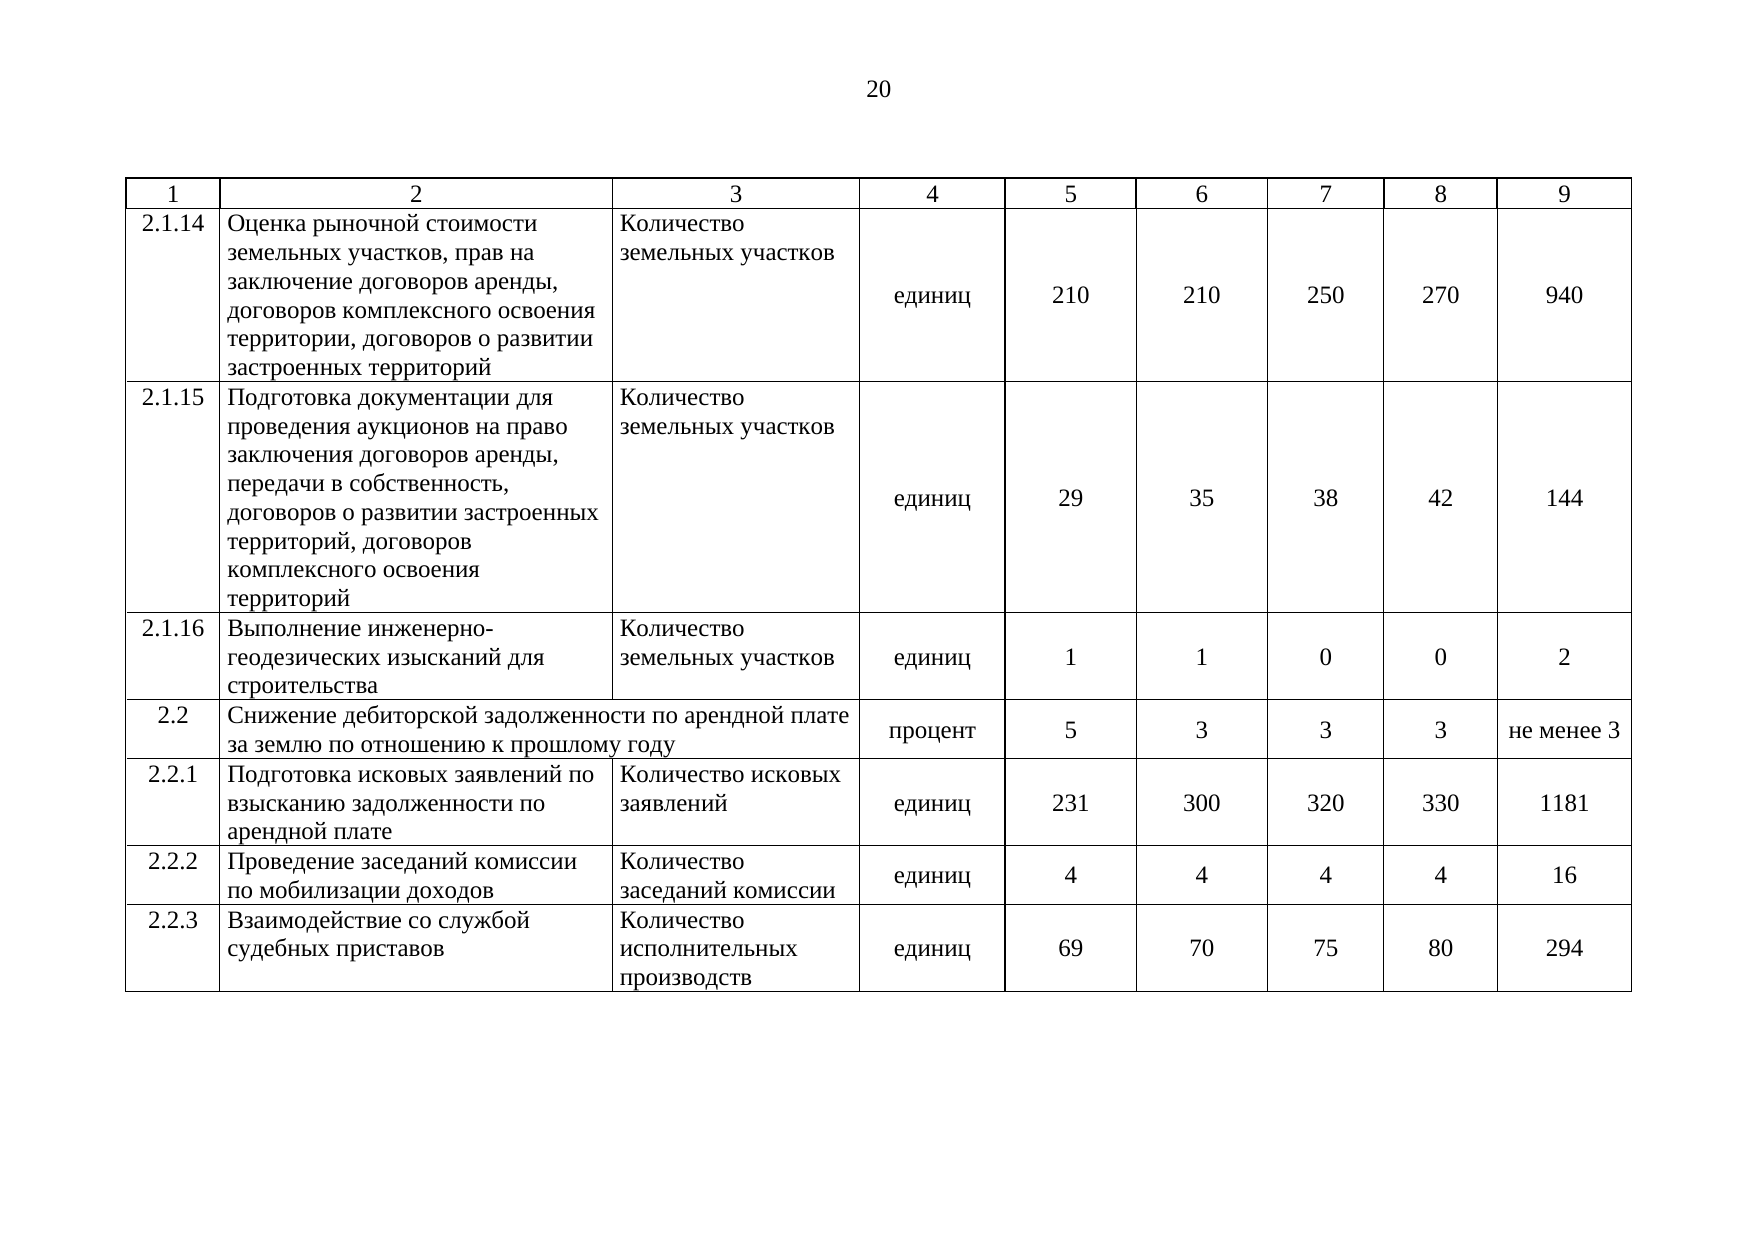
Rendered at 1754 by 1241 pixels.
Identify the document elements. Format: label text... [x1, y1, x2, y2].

table_cell 940 [1498, 209, 1631, 381]
table_cell Количество земельных участков [613, 209, 859, 381]
table_cell единиц [860, 846, 1004, 904]
table_cell 35 [1137, 382, 1267, 612]
table_cell Количество земельных участков [613, 613, 859, 699]
table_cell 144 [1498, 382, 1631, 612]
table_cell 1181 [1498, 759, 1631, 845]
table_cell 270 [1384, 209, 1497, 381]
table_cell Количество исковых заявлений [613, 759, 859, 845]
table_cell 16 [1498, 846, 1631, 904]
table_header 6 [1137, 179, 1267, 207]
table_cell 4 [1006, 846, 1136, 904]
table_cell Количество исполнительных производств [613, 905, 859, 991]
table_header 3 [613, 179, 859, 207]
table_cell 210 [1137, 209, 1267, 381]
table_cell 4 [1384, 846, 1497, 904]
table_cell Подготовка документации для проведения аукционов на право заключения договоров аренды, передачи в собственность, договоров о развитии застроенных территорий, договоров комплексного освоения территорий [220, 382, 612, 612]
table_cell 2.2.1 [126, 759, 219, 845]
table_cell Оценка рыночной стоимости земельных участков, прав на заключение договоров аренды, договоров комплексного освоения территории, договоров о развитии застроенных территорий [220, 209, 612, 381]
table_cell не менее 3 [1498, 700, 1631, 758]
table_cell 80 [1384, 905, 1497, 991]
table_cell 2.2.2 [126, 846, 219, 904]
table_cell 70 [1137, 905, 1267, 991]
table_cell 231 [1006, 759, 1136, 845]
table_cell 3 [1137, 700, 1267, 758]
table_cell 5 [1006, 700, 1136, 758]
table_cell 69 [1006, 905, 1136, 991]
table_cell Проведение заседаний комиссии по мобилизации доходов [220, 846, 612, 904]
table_header 2 [221, 179, 612, 207]
table_cell 3 [1268, 700, 1383, 758]
table_cell 2.1.16 [126, 613, 219, 699]
table_header 5 [1006, 179, 1135, 207]
table_header 1 [127, 179, 219, 207]
table_cell 294 [1498, 905, 1631, 991]
table_cell Количество земельных участков [613, 382, 859, 612]
table_cell 2.1.15 [126, 382, 219, 612]
table_cell 320 [1268, 759, 1383, 845]
table_cell Снижение дебиторской задолженности по арендной плате за землю по отношению к прошлому году [220, 700, 859, 758]
table_cell единиц [860, 209, 1004, 381]
table_cell 330 [1384, 759, 1497, 845]
table_cell 4 [1268, 846, 1383, 904]
table_cell Количество заседаний комиссии [613, 846, 859, 904]
table_cell 42 [1384, 382, 1497, 612]
table_cell 250 [1268, 209, 1383, 381]
table_cell 2.2.3 [126, 905, 219, 991]
table_cell 0 [1268, 613, 1383, 699]
table_cell 0 [1384, 613, 1497, 699]
table_cell процент [860, 700, 1004, 758]
table_cell единиц [860, 905, 1004, 991]
table_cell 210 [1006, 209, 1136, 381]
table_header 9 [1498, 179, 1631, 207]
table_cell Выполнение инженерно-геодезических изысканий для строительства [220, 613, 612, 699]
table_cell 38 [1268, 382, 1383, 612]
table_cell 29 [1006, 382, 1136, 612]
table_cell 4 [1137, 846, 1267, 904]
table_cell 2 [1498, 613, 1631, 699]
table_cell 300 [1137, 759, 1267, 845]
table_cell 3 [1384, 700, 1497, 758]
table_cell 1 [1006, 613, 1136, 699]
table_cell Взаимодействие со службой судебных приставов [220, 905, 612, 991]
table_header 8 [1385, 179, 1496, 207]
table_cell Подготовка исковых заявлений по взысканию задолженности по арендной плате [220, 759, 612, 845]
table_cell 75 [1268, 905, 1383, 991]
table_cell 1 [1137, 613, 1267, 699]
table_cell единиц [860, 613, 1004, 699]
table_header 7 [1268, 179, 1383, 207]
table_header 4 [860, 179, 1004, 207]
table_cell 2.1.14 [126, 209, 219, 381]
table_cell единиц [860, 759, 1004, 845]
table_cell 2.2 [126, 700, 219, 758]
table_cell единиц [860, 382, 1004, 612]
